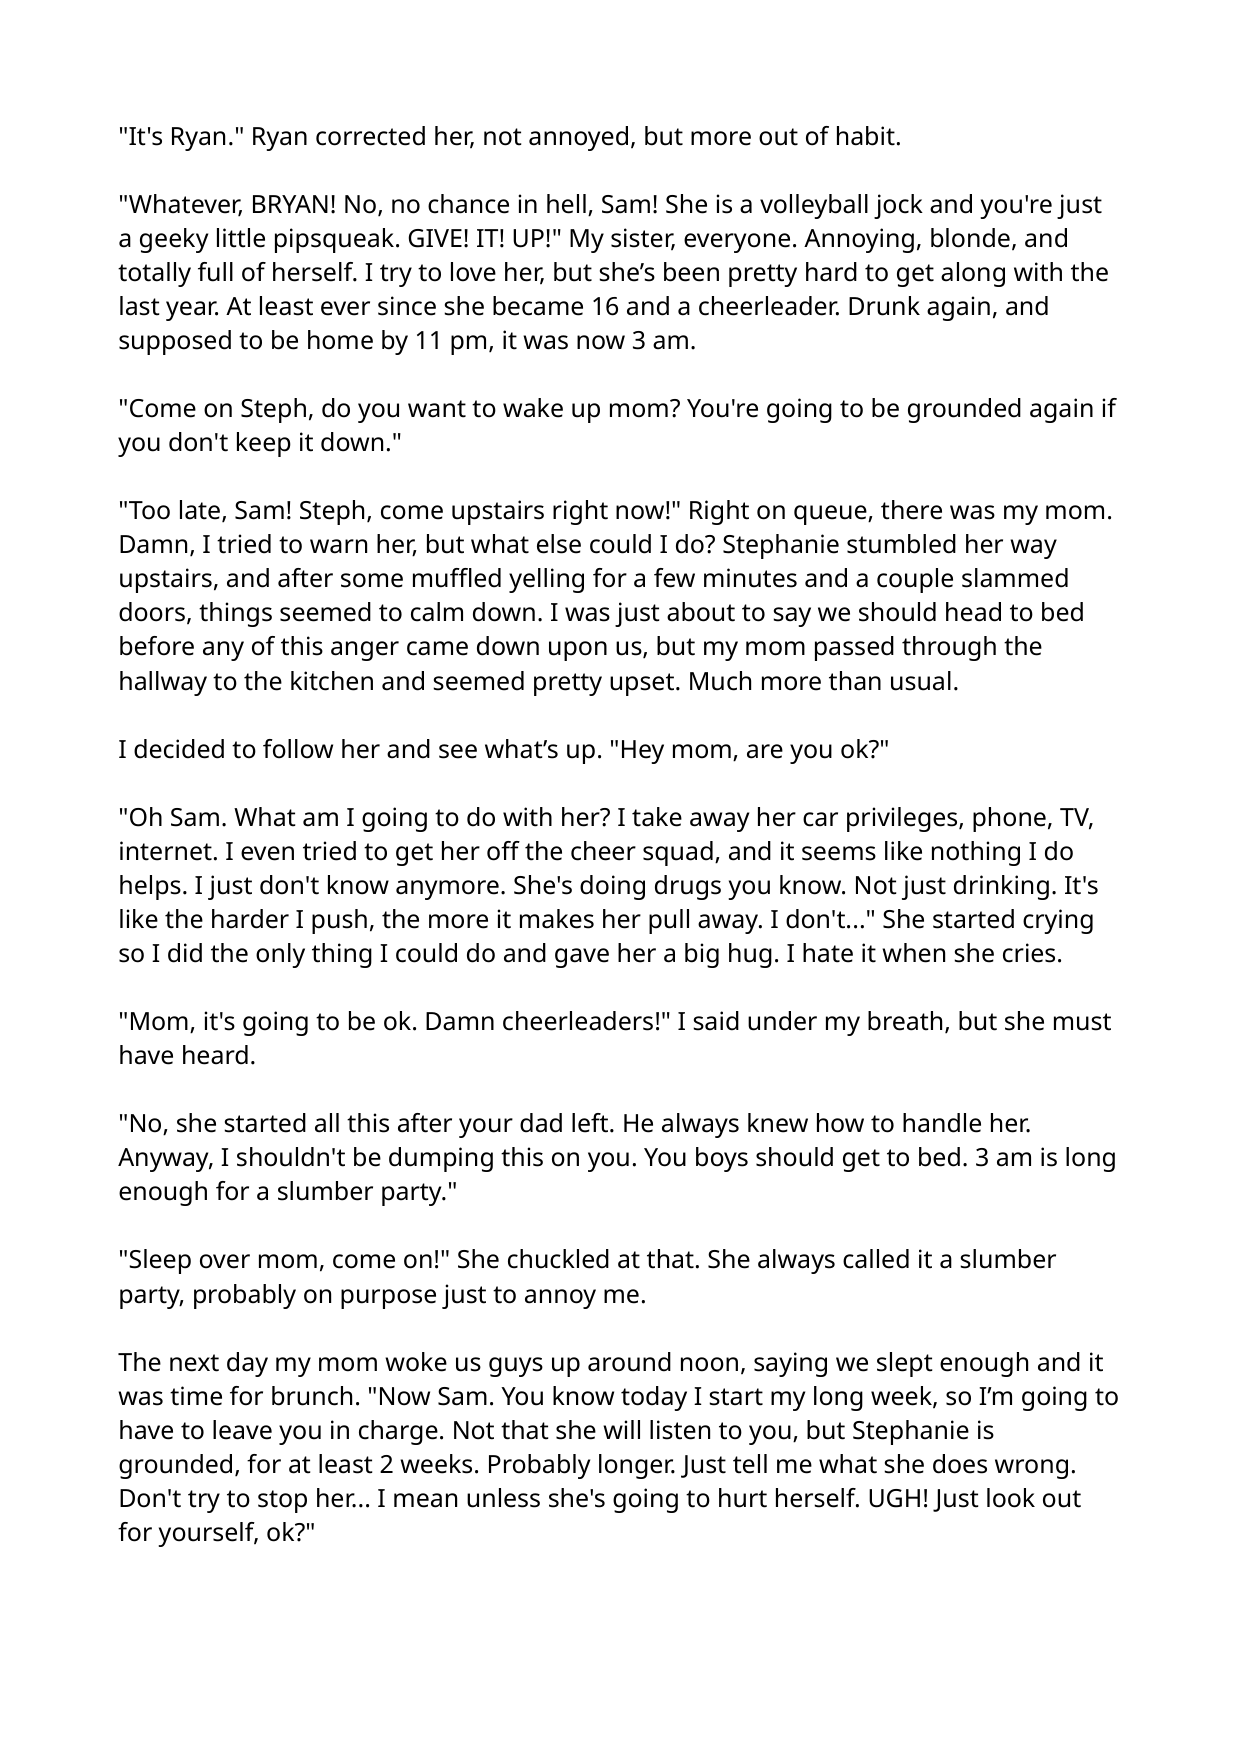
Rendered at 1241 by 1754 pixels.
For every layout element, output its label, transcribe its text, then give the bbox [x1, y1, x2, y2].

text I decided to follow her and see what’s up. "Hey mom, are you ok?" [118, 731, 1122, 765]
text "Too late, Sam! Steph, come upstairs right now!" Right on queue, there was my mom. Damn, I tried to warn her, but what else could I do? Stephanie stumbled her way upstairs, and after some muffled yelling for a few minutes and a couple slammed doors, things seemed to calm down. I was just about to say we should head to bed before any of this anger came down upon us, but my mom passed through the hallway to the kitchen and seemed pretty upset. Much more than usual. [118, 493, 1122, 697]
text "Sleep over mom, come on!" She chuckled at that. She always called it a slumber party, probably on purpose just to annoy me. [118, 1242, 1122, 1310]
text "Oh Sam. What am I going to do with her? I take away her car privileges, phone, TV, internet. I even tried to get her off the cheer squad, and it seems like nothing I do helps. I just don't know anymore. She's doing drugs you know. Not just drinking. It's like the harder I push, the more it makes her pull away. I don't..." She started crying so I did the only thing I could do and gave her a big hug. I hate it when she cries. [118, 799, 1122, 970]
text "Come on Steph, do you want to wake up mom? You're going to be grounded again if you don't keep it down." [118, 391, 1122, 459]
text "It's Ryan." Ryan corrected her, not annoyed, but more out of habit. [118, 118, 1122, 152]
text The next day my mom woke us guys up around noon, saying we slept enough and it was time for brunch. "Now Sam. You know today I start my long week, so I’m going to have to leave you in charge. Not that she will listen to you, but Stephanie is grounded, for at least 2 weeks. Probably longer. Just tell me what she does wrong. Don't try to stop her... I mean unless she's going to hurt herself. UGH! Just look out for yourself, ok?" [118, 1344, 1122, 1549]
text "Whatever, BRYAN! No, no chance in hell, Sam! She is a volleyball jock and you're just a geeky little pipsqueak. GIVE! IT! UP!" My sister, everyone. Annoying, blonde, and totally full of herself. I try to love her, but she’s been pretty hard to get along with the last year. At least ever since she became 16 and a cheerleader. Drunk again, and supposed to be home by 11 pm, it was now 3 am. [118, 186, 1122, 357]
text "Mom, it's going to be ok. Damn cheerleaders!" I said under my breath, but she must have heard. [118, 1004, 1122, 1072]
text "No, she started all this after your dad left. He always knew how to handle her. Anyway, I shouldn't be dumping this on you. You boys should get to bed. 3 am is long enough for a slumber party." [118, 1106, 1122, 1208]
